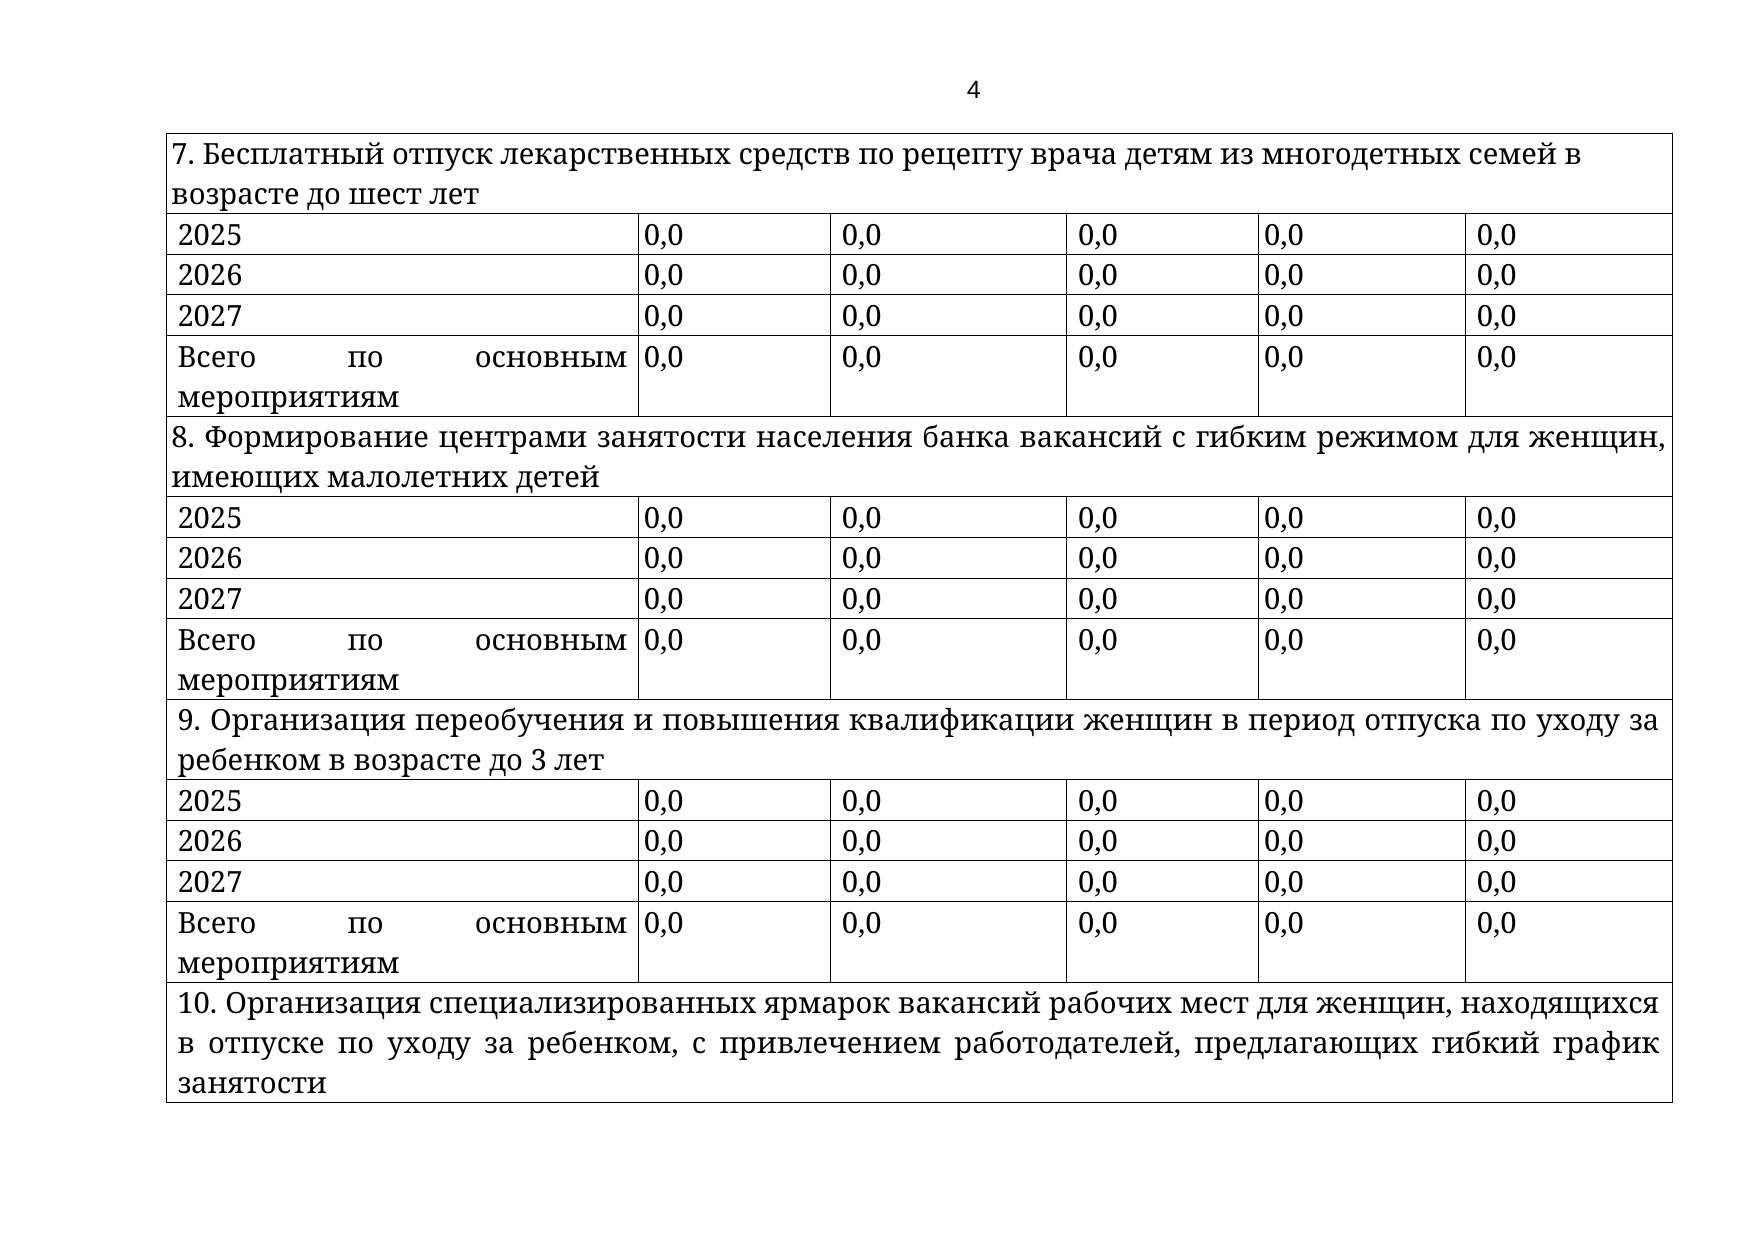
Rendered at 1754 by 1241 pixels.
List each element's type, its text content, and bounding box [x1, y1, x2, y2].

table_cell 0,0 [831, 497, 1066, 537]
table_cell 0,0 [1259, 780, 1465, 820]
table_cell Всего по основным мероприятиям [167, 902, 638, 982]
table_cell 2025 [167, 214, 638, 254]
table_cell 0,0 [1466, 902, 1672, 982]
table_cell 0,0 [639, 538, 830, 577]
table_cell 0,0 [1466, 538, 1672, 577]
table_cell 2027 [167, 295, 638, 335]
table_cell 0,0 [831, 255, 1066, 294]
table_cell 0,0 [831, 902, 1066, 982]
table_cell 0,0 [1466, 579, 1672, 618]
table_cell Всего по основным мероприятиям [167, 619, 638, 698]
table_cell 0,0 [831, 861, 1066, 901]
table_header 7. Бесплатный отпуск лекарственных средств по рецепту врача детям из многодетных семей в возрасте до шест лет [167, 134, 1672, 213]
table_cell 0,0 [831, 214, 1066, 254]
table_cell 0,0 [831, 295, 1066, 335]
table_cell 2025 [167, 497, 638, 537]
table_cell 0,0 [1466, 821, 1672, 860]
table_cell 0,0 [1067, 780, 1258, 820]
table_cell 0,0 [639, 619, 830, 698]
table_cell 0,0 [831, 336, 1066, 416]
table_cell 0,0 [1259, 214, 1465, 254]
table_cell 0,0 [1259, 336, 1465, 416]
table_cell 2025 [167, 780, 638, 820]
table_cell 0,0 [831, 780, 1066, 820]
table_cell 0,0 [1466, 780, 1672, 820]
table_cell 0,0 [1067, 214, 1258, 254]
table_cell 0,0 [1259, 902, 1465, 982]
table_cell 0,0 [639, 821, 830, 860]
table_cell 0,0 [1067, 821, 1258, 860]
table_cell 2027 [167, 579, 638, 618]
table_header 10. Организация специализированных ярмарок вакансий рабочих мест для женщин, находящихся в отпуске по уходу за ребенком, с привлечением работодателей, предлагающих гибкий график занятости [167, 983, 1672, 1102]
table_cell 0,0 [1067, 619, 1258, 698]
table_cell 0,0 [1466, 214, 1672, 254]
table_cell 0,0 [1067, 861, 1258, 901]
table_cell 0,0 [1259, 497, 1465, 537]
table_cell 0,0 [639, 902, 830, 982]
table_cell 0,0 [1259, 255, 1465, 294]
table_cell 0,0 [1259, 295, 1465, 335]
table_header 9. Организация переобучения и повышения квалификации женщин в период отпуска по уходу за ребенком в возрасте до 3 лет [167, 700, 1672, 779]
table_cell 0,0 [639, 255, 830, 294]
table_cell 0,0 [1067, 579, 1258, 618]
table_cell 0,0 [1466, 619, 1672, 698]
table_cell 0,0 [1259, 821, 1465, 860]
table_cell 0,0 [1067, 902, 1258, 982]
table_cell 2027 [167, 861, 638, 901]
table_cell 0,0 [1067, 497, 1258, 537]
table_cell 0,0 [639, 861, 830, 901]
table_cell Всего по основным мероприятиям [167, 336, 638, 416]
table_cell 2026 [167, 255, 638, 294]
table_cell 0,0 [639, 214, 830, 254]
table_cell 0,0 [1067, 255, 1258, 294]
table_cell 0,0 [831, 579, 1066, 618]
table_cell 0,0 [1067, 295, 1258, 335]
table_cell 0,0 [1466, 255, 1672, 294]
table_cell 0,0 [639, 336, 830, 416]
table_cell 2026 [167, 538, 638, 577]
table_cell 2026 [167, 821, 638, 860]
table_cell 0,0 [1466, 861, 1672, 901]
table_cell 0,0 [639, 295, 830, 335]
table_cell 0,0 [1259, 579, 1465, 618]
table_cell 0,0 [639, 579, 830, 618]
table_cell 0,0 [1259, 538, 1465, 577]
table_cell 0,0 [831, 619, 1066, 698]
table_cell 0,0 [1067, 336, 1258, 416]
table_header 8. Формирование центрами занятости населения банка вакансий с гибким режимом для женщин, имеющих малолетних детей [167, 417, 1672, 496]
table_cell 0,0 [1466, 295, 1672, 335]
table_cell 0,0 [831, 538, 1066, 577]
table_cell 0,0 [1259, 861, 1465, 901]
table_cell 0,0 [1259, 619, 1465, 698]
table_cell 0,0 [831, 821, 1066, 860]
table_cell 0,0 [1067, 538, 1258, 577]
table_cell 0,0 [1466, 336, 1672, 416]
table_cell 0,0 [639, 497, 830, 537]
table_cell 0,0 [639, 780, 830, 820]
table_cell 0,0 [1466, 497, 1672, 537]
